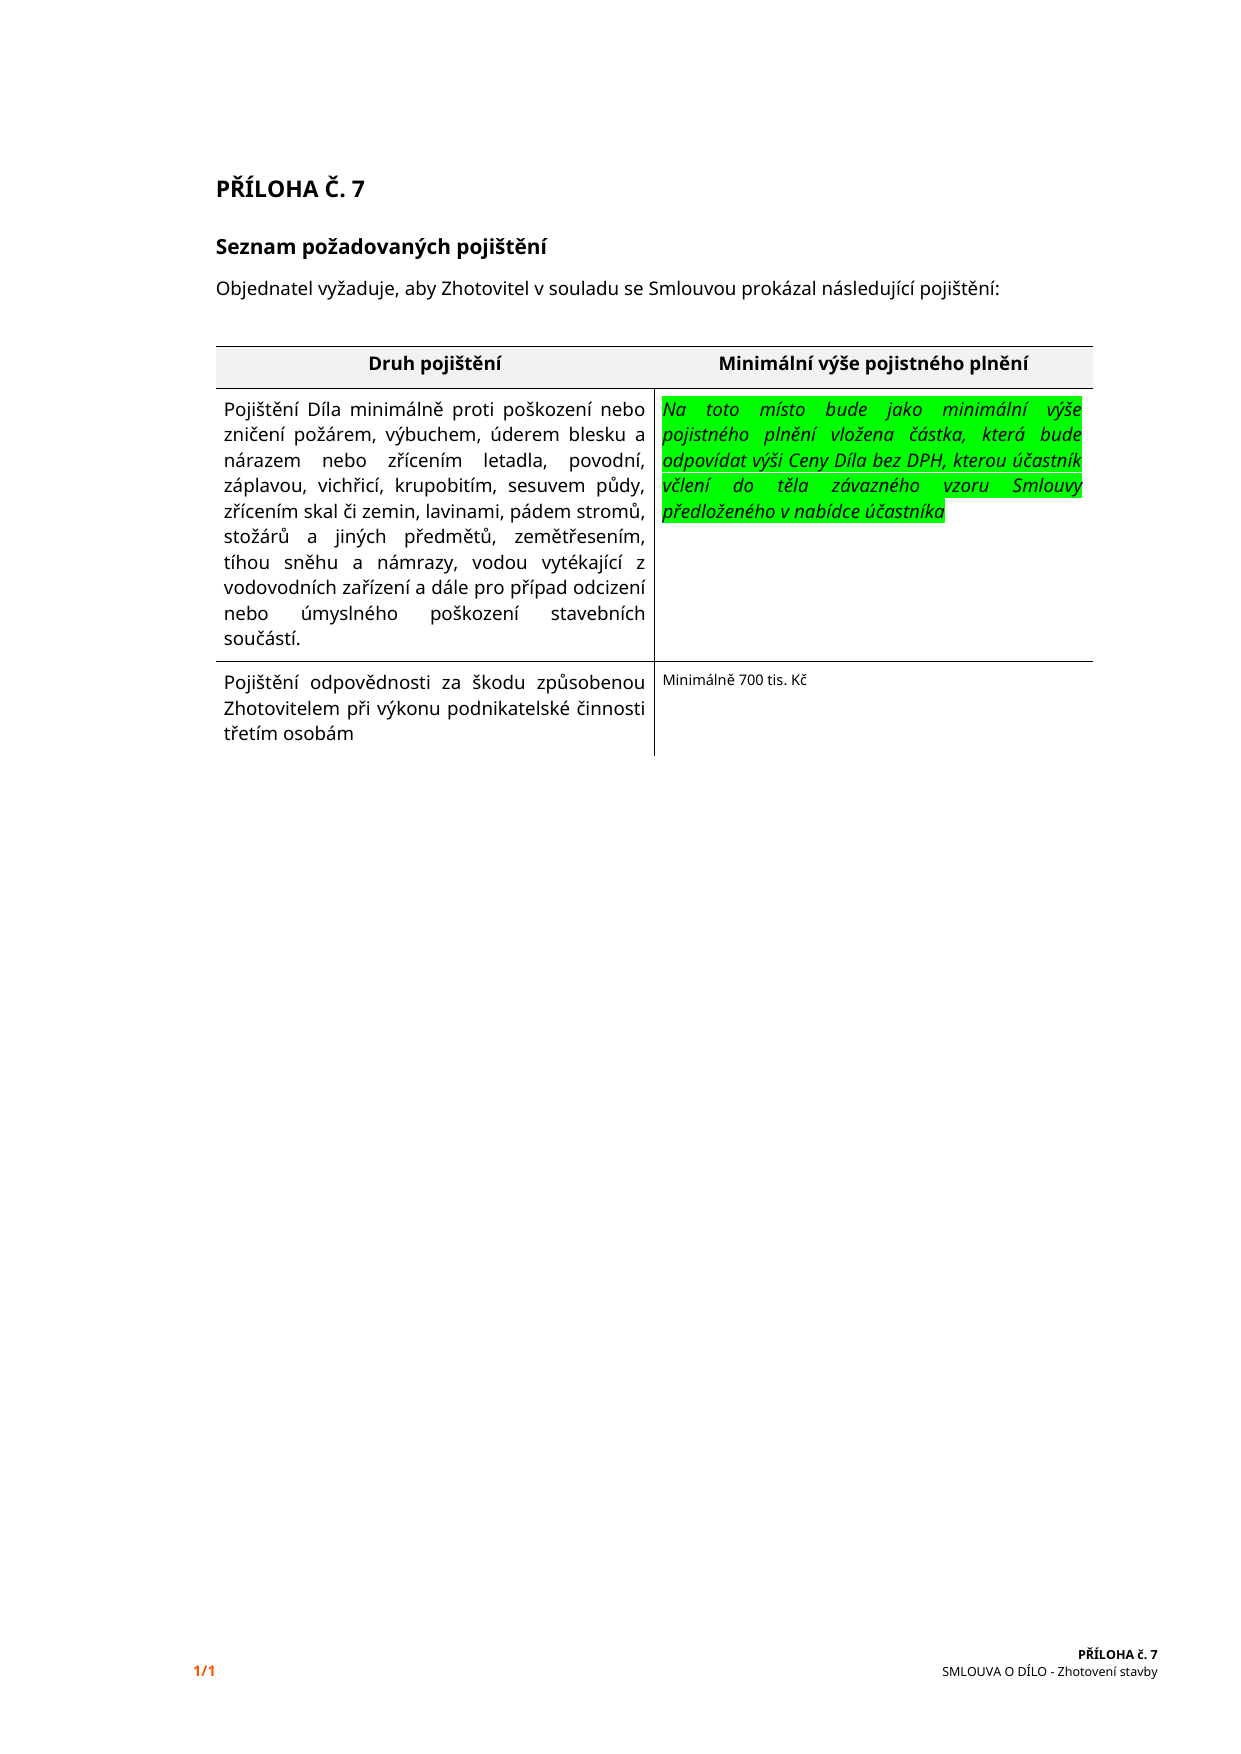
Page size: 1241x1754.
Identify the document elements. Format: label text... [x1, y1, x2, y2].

text Seznam požadovaných pojištění [216, 232, 1093, 260]
table_header Minimální výše pojistného plnění [654, 347, 1093, 388]
table_cell Na toto místo bude jako minimální výše pojistného plnění vložena částka, která bude odpovídat výši Ceny Díla bez DPH, kterou účastník včlení do těla závazného vzoru Smlouvy předloženého v nabídce účastníka [655, 389, 1093, 661]
text Příloha č. 7 [216, 172, 1093, 204]
text Objednatel vyžaduje, aby Zhotovitel v souladu se Smlouvou prokázal následující pojištění: [216, 276, 1093, 301]
table_cell Pojištění odpovědnosti za škodu způsobenou Zhotovitelem při výkonu podnikatelské činnosti třetím osobám [216, 662, 654, 756]
table_cell Minimálně 700 tis. Kč [655, 662, 1093, 756]
table_cell Pojištění Díla minimálně proti poškození nebo zničení požárem, výbuchem, úderem blesku a nárazem nebo zřícením letadla, povodní, záplavou, vichřicí, krupobitím, sesuvem půdy, zřícením skal či zemin, lavinami, pádem stromů, stožárů a jiných předmětů, zemětřesením, tíhou sněhu a námrazy, vodou vytékající z vodovodních zařízení a dále pro případ odcizení nebo úmyslného poškození stavebních součástí. [216, 389, 654, 661]
table_header Druh pojištění [216, 347, 654, 388]
